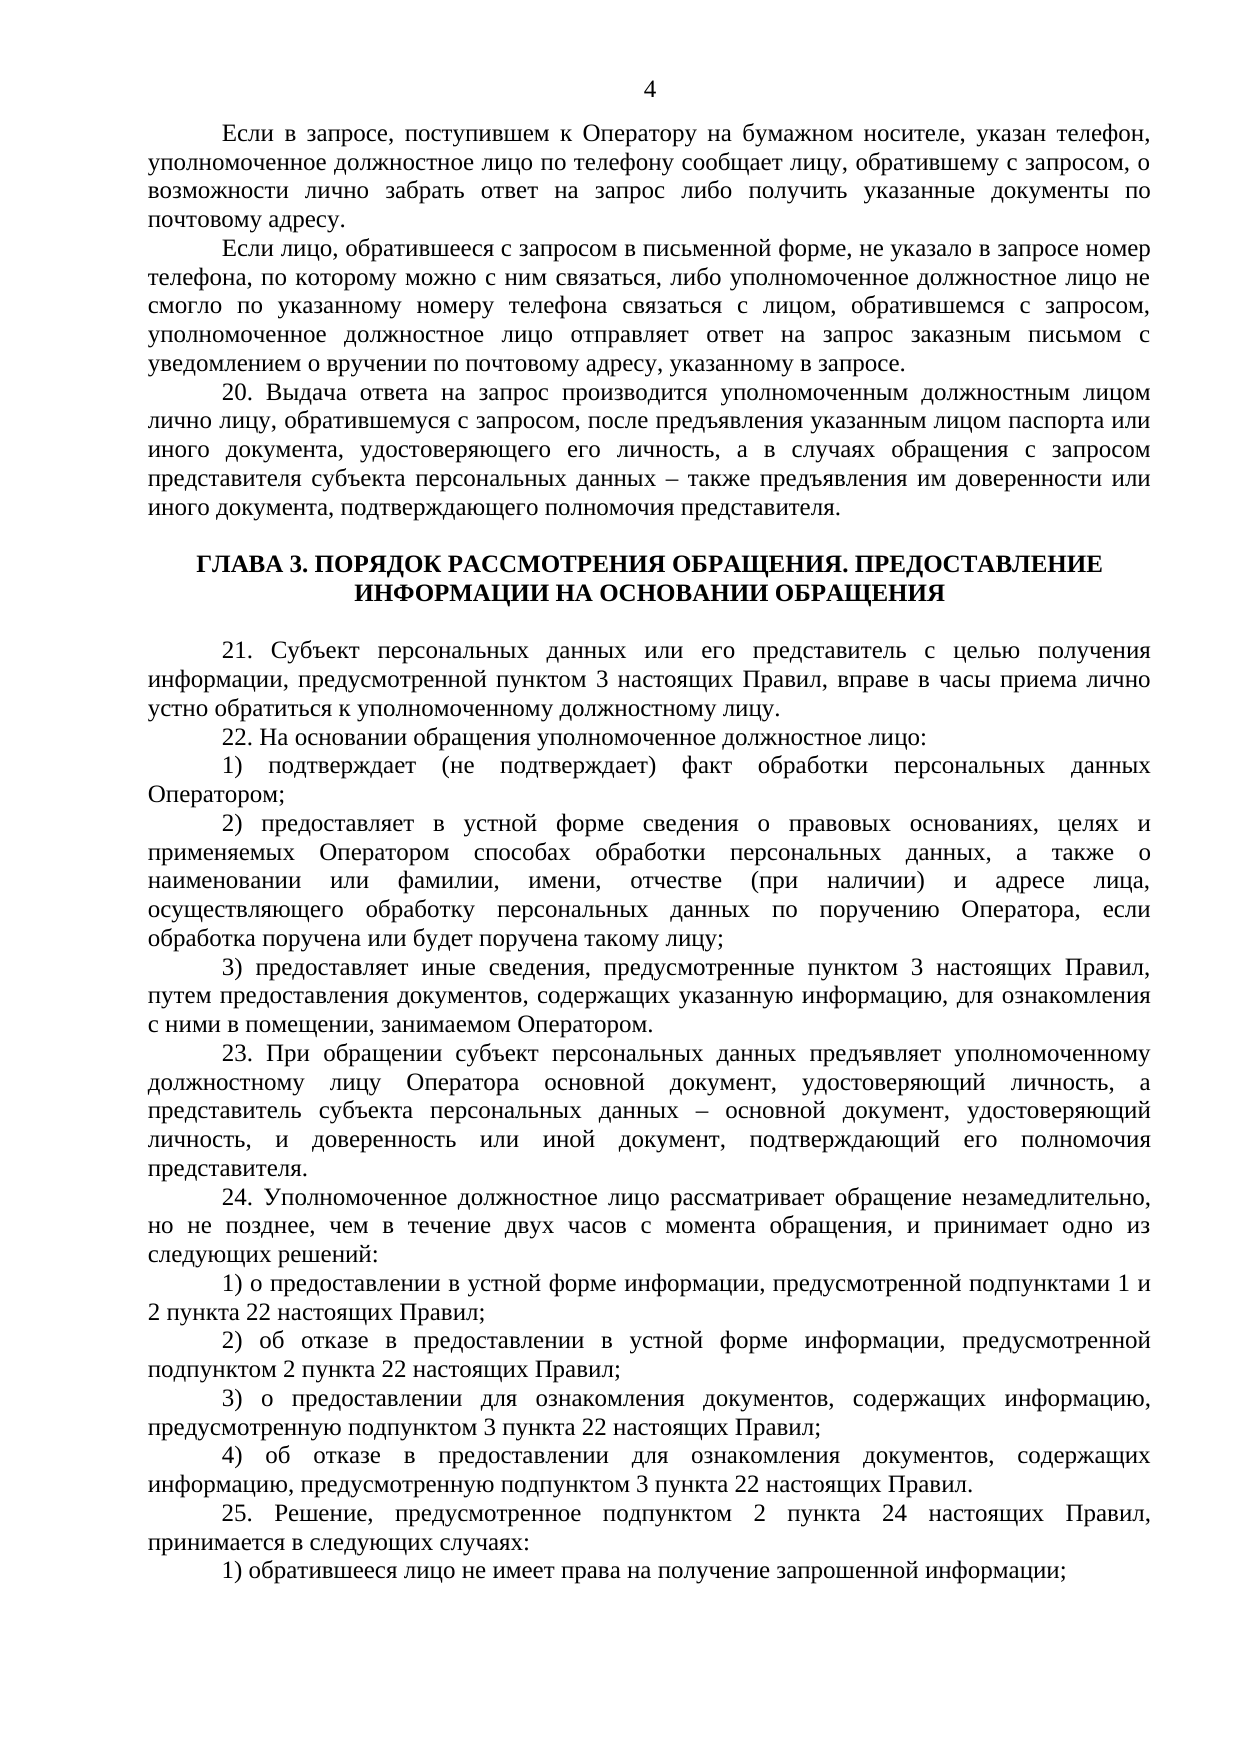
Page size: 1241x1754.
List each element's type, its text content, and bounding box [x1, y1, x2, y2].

text Если лицо, обратившееся с запросом в письменной форме, не указало в запросе номер телефона, по которому можно с ним связаться, либо уполномоченное должностное лицо не смогло по указанному номеру телефона связаться с лицом, обратившемся с запросом, уполномоченное должностное лицо отправляет ответ на запрос заказным письмом с уведомлением о вручении по почтовому адресу, указанному в запросе. [148, 233, 1152, 377]
text 23. При обращении субъект персональных данных предъявляет уполномоченному должностному лицу Оператора основной документ, удостоверяющий личность, а представитель субъекта персональных данных – основной документ, удостоверяющий личность, и доверенность или иной документ, подтверждающий его полномочия представителя. [148, 1038, 1152, 1182]
text 2) об отказе в предоставлении в устной форме информации, предусмотренной подпунктом 2 пункта 22 настоящих Правил; [148, 1326, 1152, 1383]
text 24. Уполномоченное должностное лицо рассматривает обращение незамедлительно, но не позднее, чем в течение двух часов с момента обращения, и принимает одно из следующих решений: [148, 1182, 1152, 1268]
text 2) предоставляет в устной форме сведения о правовых основаниях, целях и применяемых Оператором способах обработки персональных данных, а также о наименовании или фамилии, имени, отчестве (при наличии) и адресе лица, осуществляющего обработку персональных данных по поручению Оператора, если обработка поручена или будет поручена такому лицу; [148, 808, 1152, 952]
text 3) о предоставлении для ознакомления документов, содержащих информацию, предусмотренную подпунктом 3 пункта 22 настоящих Правил; [148, 1383, 1152, 1441]
text 25. Решение, предусмотренное подпунктом 2 пункта 24 настоящих Правил, принимается в следующих случаях: [148, 1498, 1152, 1556]
subtitle ГЛАВА 3. ПОРЯДОК РАССМОТРЕНИЯ ОБРАЩЕНИЯ. ПРЕДОСТАВЛЕНИЕ ИНФОРМАЦИИ НА ОСНОВАНИИ ОБРАЩЕНИЯ [148, 549, 1152, 607]
text 22. На основании обращения уполномоченное должностное лицо: [148, 722, 1152, 751]
text 3) предоставляет иные сведения, предусмотренные пунктом 3 настоящих Правил, путем предоставления документов, содержащих указанную информацию, для ознакомления с ними в помещении, занимаемом Оператором. [148, 952, 1152, 1038]
text Если в запросе, поступившем к Оператору на бумажном носителе, указан телефон, уполномоченное должностное лицо по телефону сообщает лицу, обратившему с запросом, о возможности лично забрать ответ на запрос либо получить указанные документы по почтовому адресу. [148, 118, 1152, 233]
text 4) об отказе в предоставлении для ознакомления документов, содержащих информацию, предусмотренную подпунктом 3 пункта 22 настоящих Правил. [148, 1441, 1152, 1498]
text 1) подтверждает (не подтверждает) факт обработки персональных данных Оператором; [148, 751, 1152, 808]
text 1) о предоставлении в устной форме информации, предусмотренной подпунктами 1 и 2 пункта 22 настоящих Правил; [148, 1268, 1152, 1326]
text 1) обратившееся лицо не имеет права на получение запрошенной информации; [148, 1556, 1152, 1584]
text 20. Выдача ответа на запрос производится уполномоченным должностным лицом лично лицу, обратившемуся с запросом, после предъявления указанным лицом паспорта или иного документа, удостоверяющего его личность, а в случаях обращения с запросом представителя субъекта персональных данных – также предъявления им доверенности или иного документа, подтверждающего полномочия представителя. [148, 377, 1152, 521]
text 21. Субъект персональных данных или его представитель с целью получения информации, предусмотренной пунктом 3 настоящих Правил, вправе в часы приема лично устно обратиться к уполномоченному должностному лицу. [148, 636, 1152, 722]
